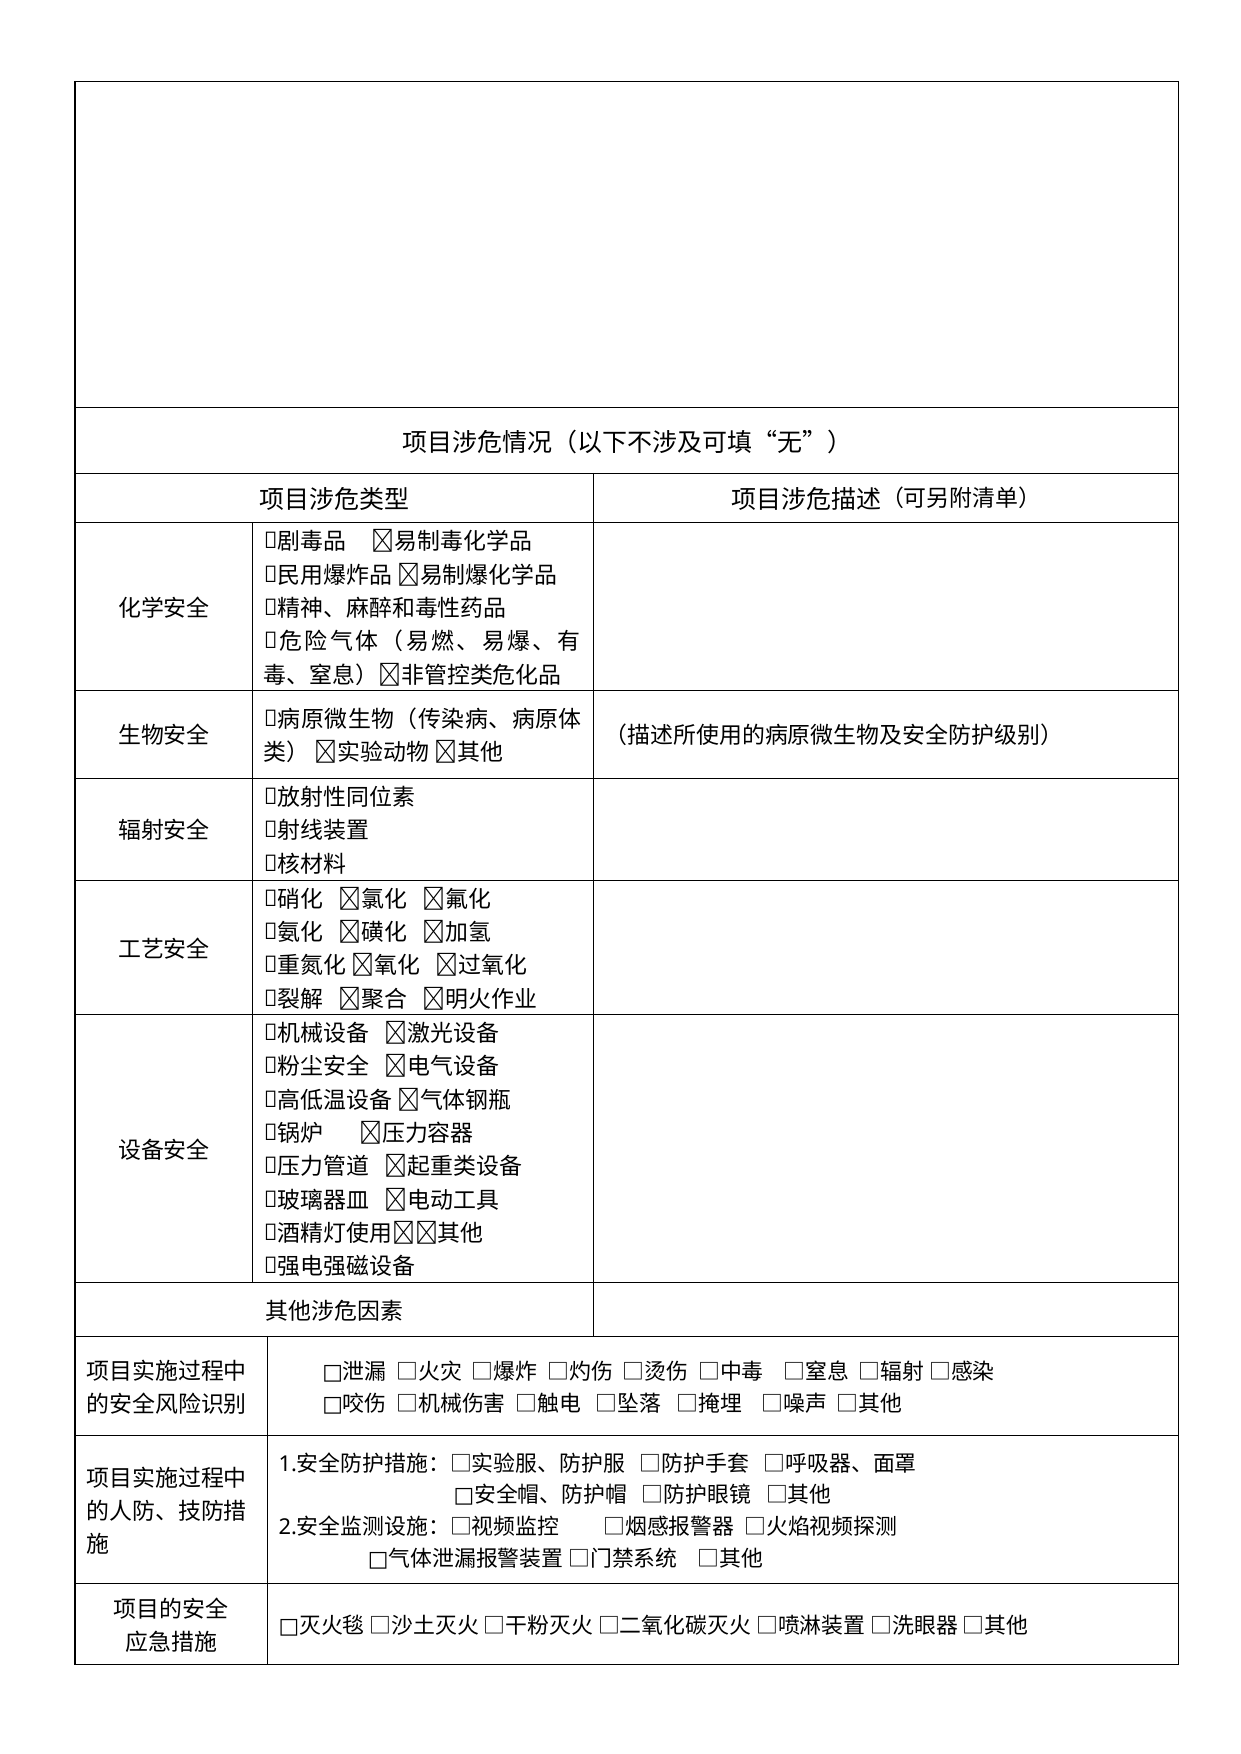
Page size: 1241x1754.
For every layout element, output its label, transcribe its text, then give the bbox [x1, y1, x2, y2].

table_cell 机械设备 激光设备 粉尘安全 电气设备 高低温设备 气体钢瓶 锅炉 压力容器 压力管道 起重类设备 玻璃器皿 电动工具 酒精灯使用其他 强电强磁设备 [253, 1015, 593, 1282]
table_cell [594, 1283, 1178, 1336]
table_cell （描述所使用的病原微生物及安全防护级别） [594, 691, 1178, 777]
table_cell 项目的安全 应急措施 [76, 1584, 267, 1664]
table_cell [594, 779, 1178, 879]
table_cell 1.安全防护措施：□实验服、防护服 □防护手套 □呼吸器、面罩 □安全帽、防护帽 □防护眼镜 □其他 2.安全监测设施：□视频监控 □烟感报警器 □火焰视频探测 □气体泄漏报警装置 □门禁系统 □其他 [268, 1436, 1178, 1582]
table_cell [594, 1015, 1178, 1282]
table_cell 项目涉危描述（可另附清单） [594, 474, 1178, 522]
table_cell 辐射安全 [76, 779, 252, 879]
table_cell 化学安全 [76, 523, 252, 690]
table_cell 项目实施过程中的安全风险识别 [76, 1337, 267, 1435]
table_cell 病原微生物（传染病、病原体类） 实验动物 其他 [253, 691, 593, 777]
table_cell 项目实施过程中的人防、技防措施 [76, 1436, 267, 1582]
table_cell 放射性同位素 射线装置 核材料 [253, 779, 593, 879]
table_cell □泄漏 □火灾 □爆炸 □灼伤 □烫伤 □中毒 □窒息 □辐射 □感染 □咬伤 □机械伤害 □触电 □坠落 □掩埋 □噪声 □其他 [268, 1337, 1178, 1435]
table_cell 项目涉危类型 [76, 474, 593, 522]
table_cell 项目涉危情况（以下不涉及可填“无”） [76, 408, 1178, 473]
table_cell 剧毒品 易制毒化学品 民用爆炸品 易制爆化学品 精神、麻醉和毒性药品 危险气体（易燃、易爆、有毒、窒息）非管控类危化品 [253, 523, 593, 690]
table_cell [594, 523, 1178, 690]
table_cell 硝化 氯化 氟化 氨化 磺化 加氢 重氮化 氧化 过氧化 裂解 聚合 明火作业 [253, 881, 593, 1014]
table_cell 生物安全 [76, 691, 252, 777]
table_cell 设备安全 [76, 1015, 252, 1282]
table_cell [594, 881, 1178, 1014]
table_cell 工艺安全 [76, 881, 252, 1014]
table_cell □灭火毯 □沙土灭火 □干粉灭火 □二氧化碳灭火 □喷淋装置 □洗眼器 □其他 [268, 1584, 1178, 1664]
table_cell [76, 82, 1178, 407]
table_cell 其他涉危因素 [76, 1283, 593, 1336]
